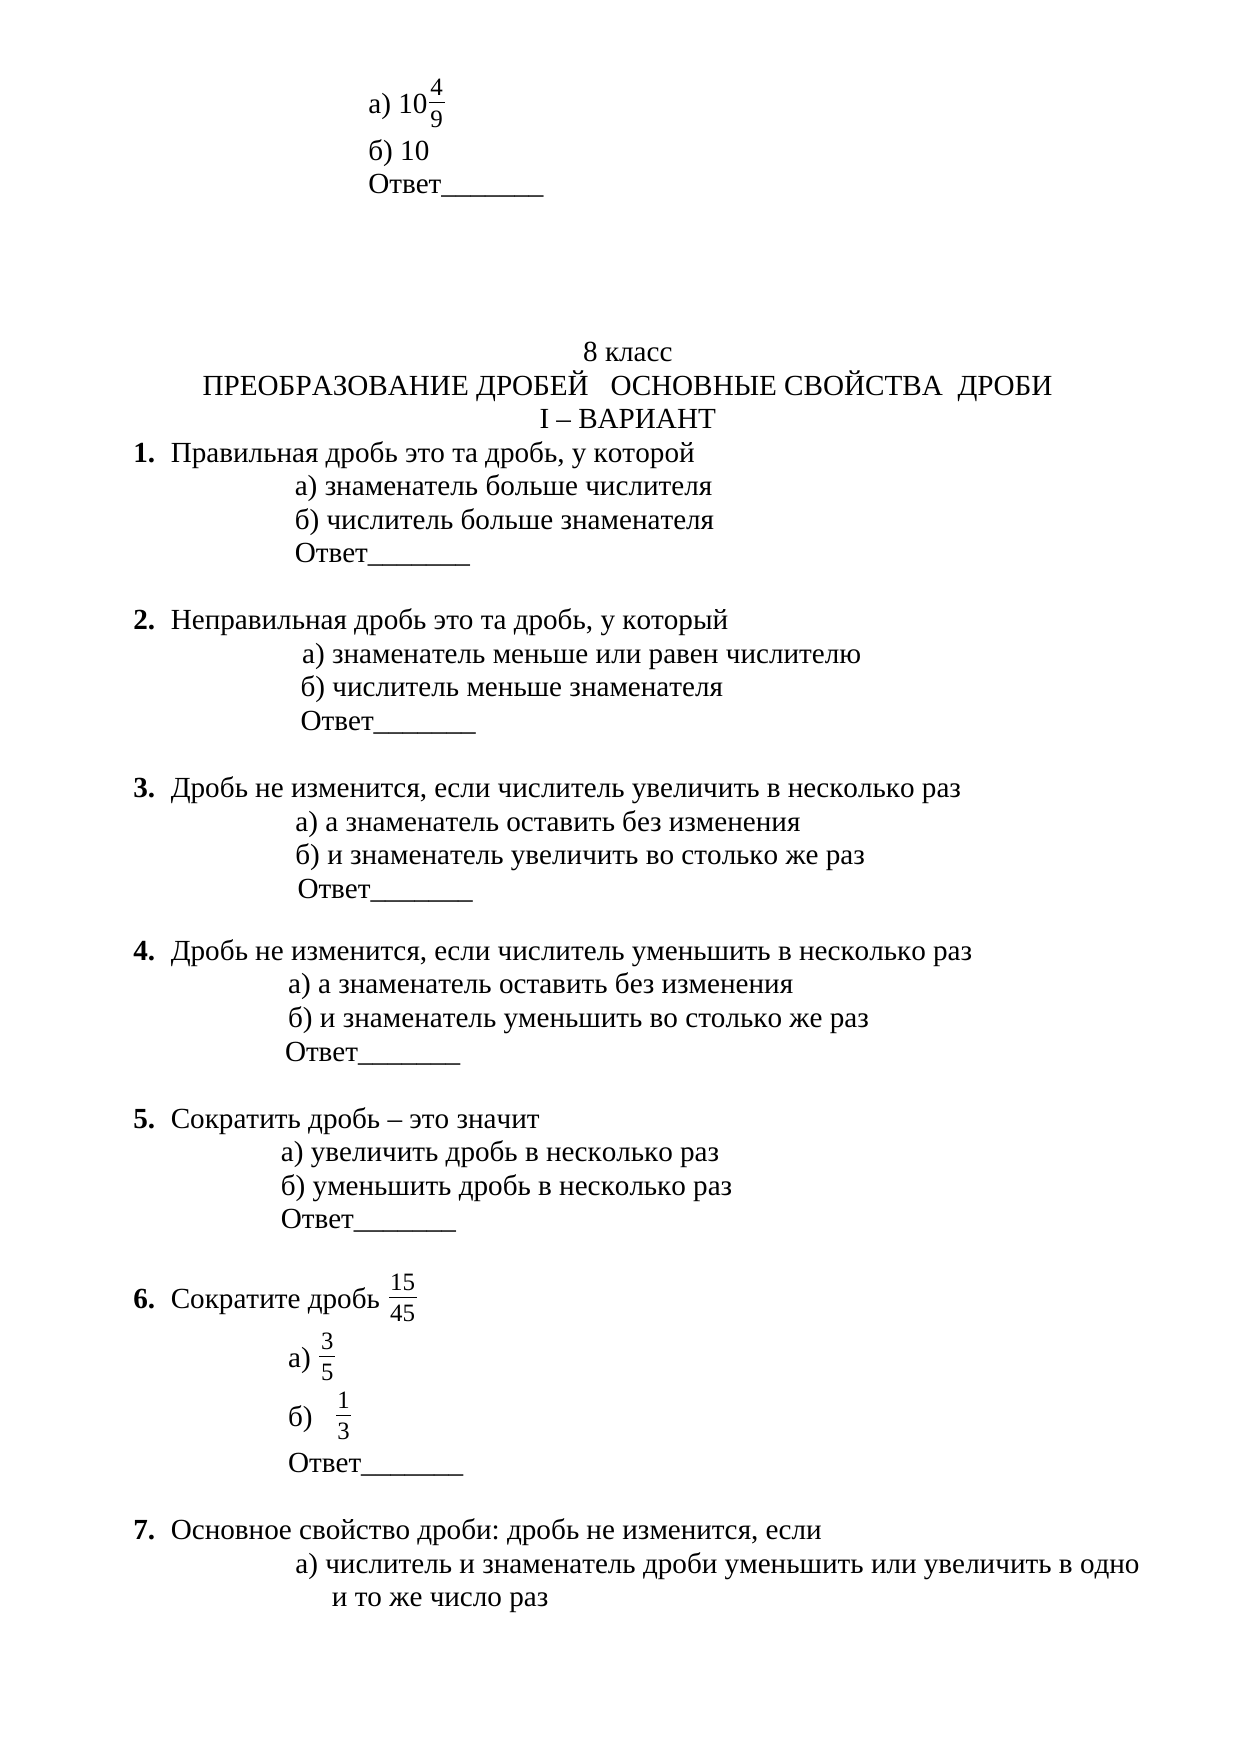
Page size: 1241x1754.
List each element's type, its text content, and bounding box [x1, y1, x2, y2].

list и то же число раз [178, 1579, 1152, 1613]
list а) знаменатель больше числителя [171, 468, 1152, 502]
list а) [178, 1327, 1152, 1386]
text ПРЕОБРАЗОВАНИЕ ДРОБЕЙ ОСНОВНЫЕ СВОЙСТВА ДРОБИ [103, 368, 1152, 401]
text Ответ_______ [103, 703, 1152, 737]
list Сократите дробь [133, 1268, 1152, 1327]
list Ответ_______ [171, 535, 1152, 569]
list б) уменьшить дробь в несколько раз [178, 1168, 1152, 1201]
text Ответ_______ [103, 871, 1152, 904]
list а) увеличить дробь в несколько раз [178, 1134, 1152, 1168]
list Правильная дробь это та дробь, у которой [133, 435, 1152, 468]
list а) числитель и знаменатель дроби уменьшить или увеличить в одно [178, 1546, 1152, 1579]
list Ответ_______ [178, 1201, 1152, 1235]
list Основное свойство дроби: дробь не изменится, если [133, 1512, 1152, 1546]
list Дробь не изменится, если числитель увеличить в несколько раз [133, 770, 1152, 804]
list а) знаменатель меньше или равен числителю [171, 636, 1152, 669]
text а) а знаменатель оставить без изменения [178, 804, 1152, 837]
list б) числитель больше знаменателя [171, 502, 1152, 535]
text а) а знаменатель оставить без изменения [178, 967, 1152, 1000]
text б) и знаменатель уменьшить во столько же раз [178, 1000, 1152, 1034]
text 8 класс [103, 334, 1152, 368]
list Дробь не изменится, если числитель уменьшить в несколько раз [133, 933, 1152, 967]
text I – ВАРИАНТ [103, 401, 1152, 435]
list Ответ_______ [178, 1445, 1152, 1479]
list б) [178, 1386, 1152, 1445]
text б) и знаменатель увеличить во столько же раз [178, 837, 1152, 871]
text Ответ_______ [178, 166, 1152, 200]
text б) числитель меньше знаменателя [103, 669, 1152, 703]
text б) 10 [178, 133, 1152, 166]
text а) 10 [178, 74, 1152, 133]
list Неправильная дробь это та дробь, у который [133, 602, 1152, 636]
list Сократить дробь – это значит [133, 1101, 1152, 1134]
text Ответ_______ [103, 1034, 1152, 1067]
